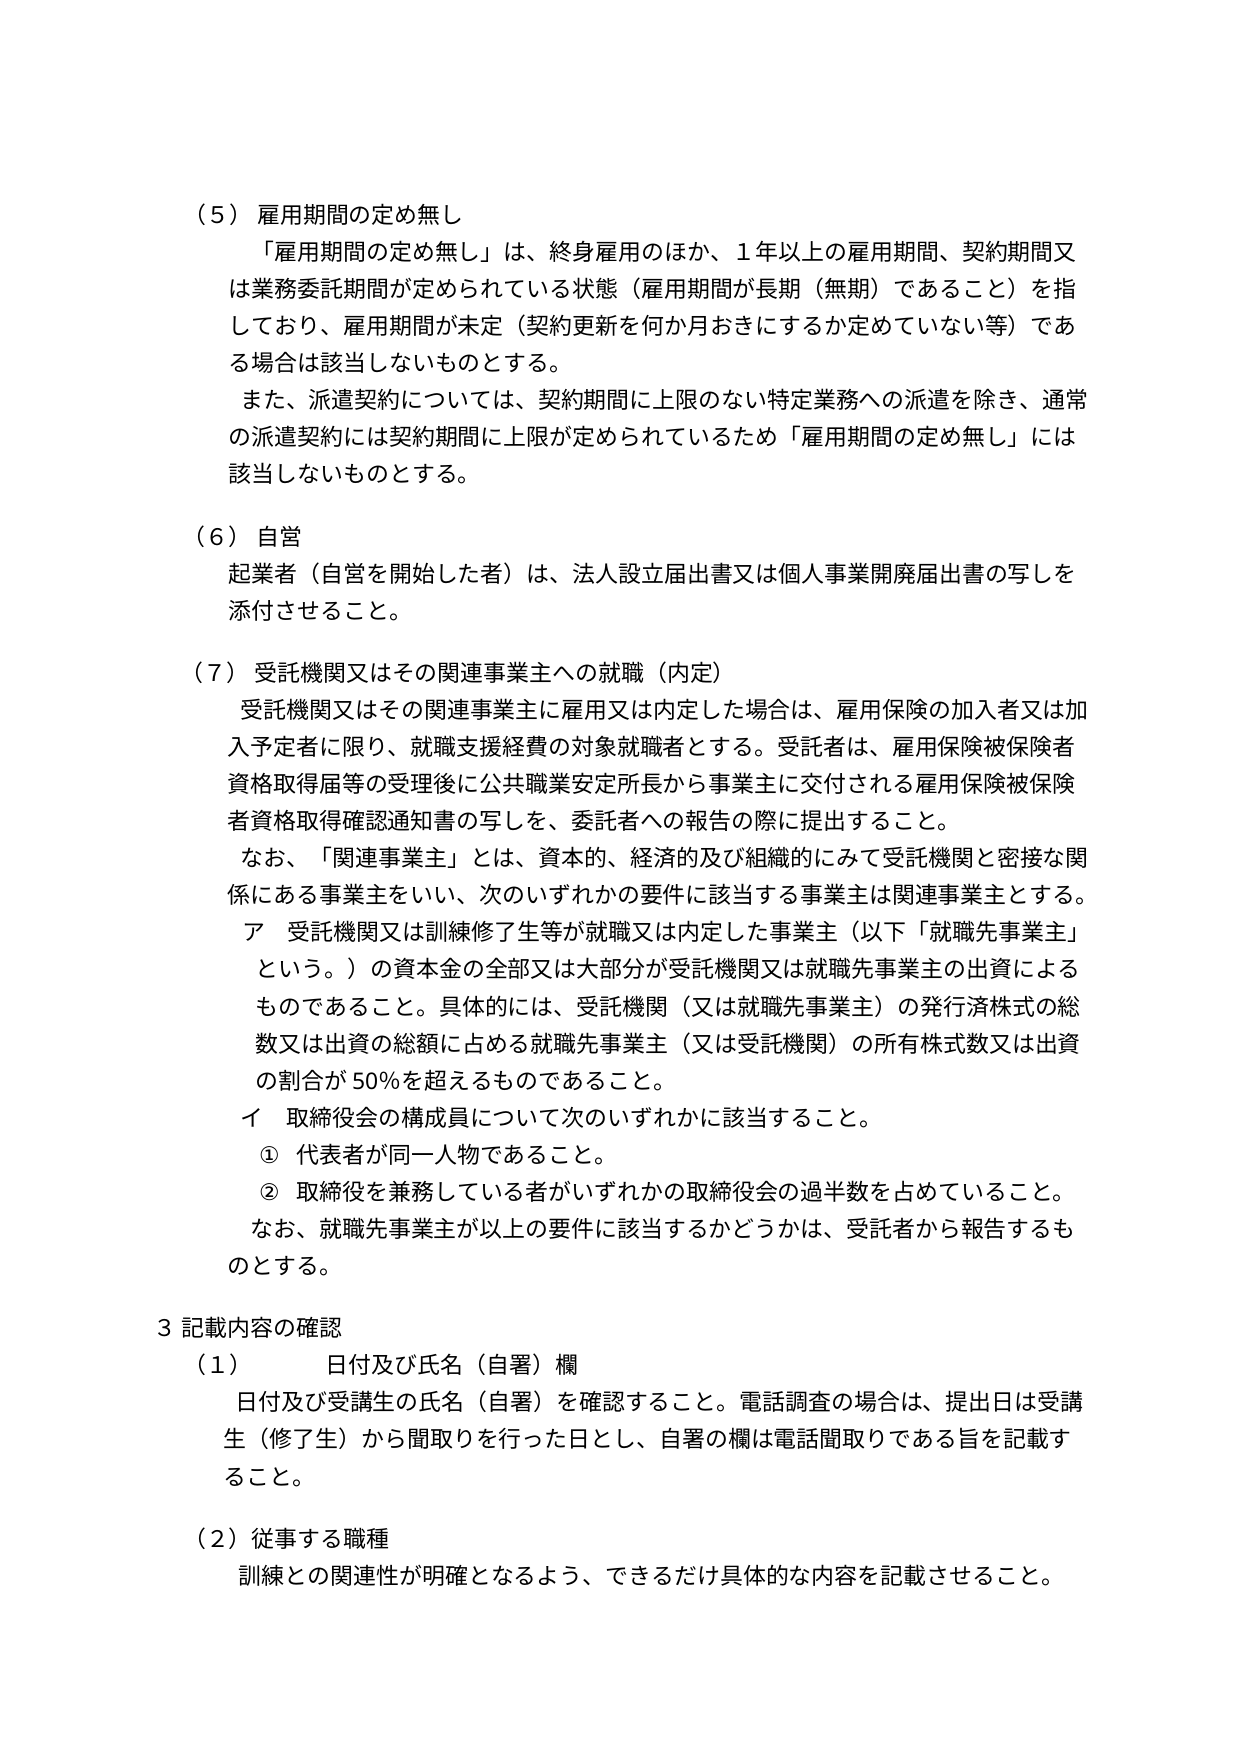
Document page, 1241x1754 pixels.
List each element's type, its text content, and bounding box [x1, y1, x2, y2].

text （６） 自営 [178, 517, 1093, 554]
text ア 受託機関又は訓練修了生等が就職又は内定した事業主（以下「就職先事業主」という。）の資本金の全部又は大部分が受託機関又は就職先事業主の出資によるものであること。具体的には、受託機関（又は就職先事業主）の発行済株式の総数又は出資の総額に占める就職先事業主（又は受託機関）の所有株式数又は出資の割合が50％を超えるものであること。 [242, 912, 1093, 1098]
list 日付及び受講生の氏名（自署）を確認すること。電話調査の場合は、提出日は受講生（修了生）から聞取りを行った日とし、自署の欄は電話聞取りである旨を記載すること。 [224, 1382, 1093, 1494]
text また、派遣契約については、契約期間に上限のない特定業務への派遣を除き、通常の派遣契約には契約期間に上限が定められているため「雇用期間の定め無し」には該当しないものとする。 [228, 380, 1093, 492]
text （５） 雇用期間の定め無し [183, 195, 1093, 232]
text ３ 記載内容の確認 [153, 1308, 1093, 1345]
list 代表者が同一人物であること。 [259, 1135, 1093, 1172]
text なお、就職先事業主が以上の要件に該当するかどうかは、受託者から報告するものとする。 [227, 1209, 1093, 1283]
text 訓練との関連性が明確となるよう、できるだけ具体的な内容を記載させること。 [227, 1556, 1093, 1593]
text 起業者（自営を開始した者）は、法人設立届出書又は個人事業開廃届出書の写しを添付させること。 [228, 554, 1093, 628]
list 日付及び氏名（自署）欄 [183, 1345, 1093, 1382]
text （２）従事する職種 [183, 1519, 1093, 1556]
text イ 取締役会の構成員について次のいずれかに該当すること。 [227, 1098, 1093, 1135]
text なお、「関連事業主」とは、資本的、経済的及び組織的にみて受託機関と密接な関係にある事業主をいい、次のいずれかの要件に該当する事業主は関連事業主とする。 [227, 838, 1093, 912]
text 受託機関又はその関連事業主に雇用又は内定した場合は、雇用保険の加入者又は加入予定者に限り、就職支援経費の対象就職者とする。受託者は、雇用保険被保険者資格取得届等の受理後に公共職業安定所長から事業主に交付される雇用保険被保険者資格取得確認通知書の写しを、委託者への報告の際に提出すること。 [227, 690, 1093, 838]
text 「雇用期間の定め無し」は、終身雇用のほか、１年以上の雇用期間、契約期間又は業務委託期間が定められている状態（雇用期間が長期（無期）であること）を指しており、雇用期間が未定（契約更新を何か月おきにするか定めていない等）である場合は該当しないものとする。 [228, 232, 1093, 380]
list 取締役を兼務している者がいずれかの取締役会の過半数を占めていること。 [259, 1172, 1093, 1209]
text （７） 受託機関又はその関連事業主への就職（内定） [153, 653, 1093, 690]
